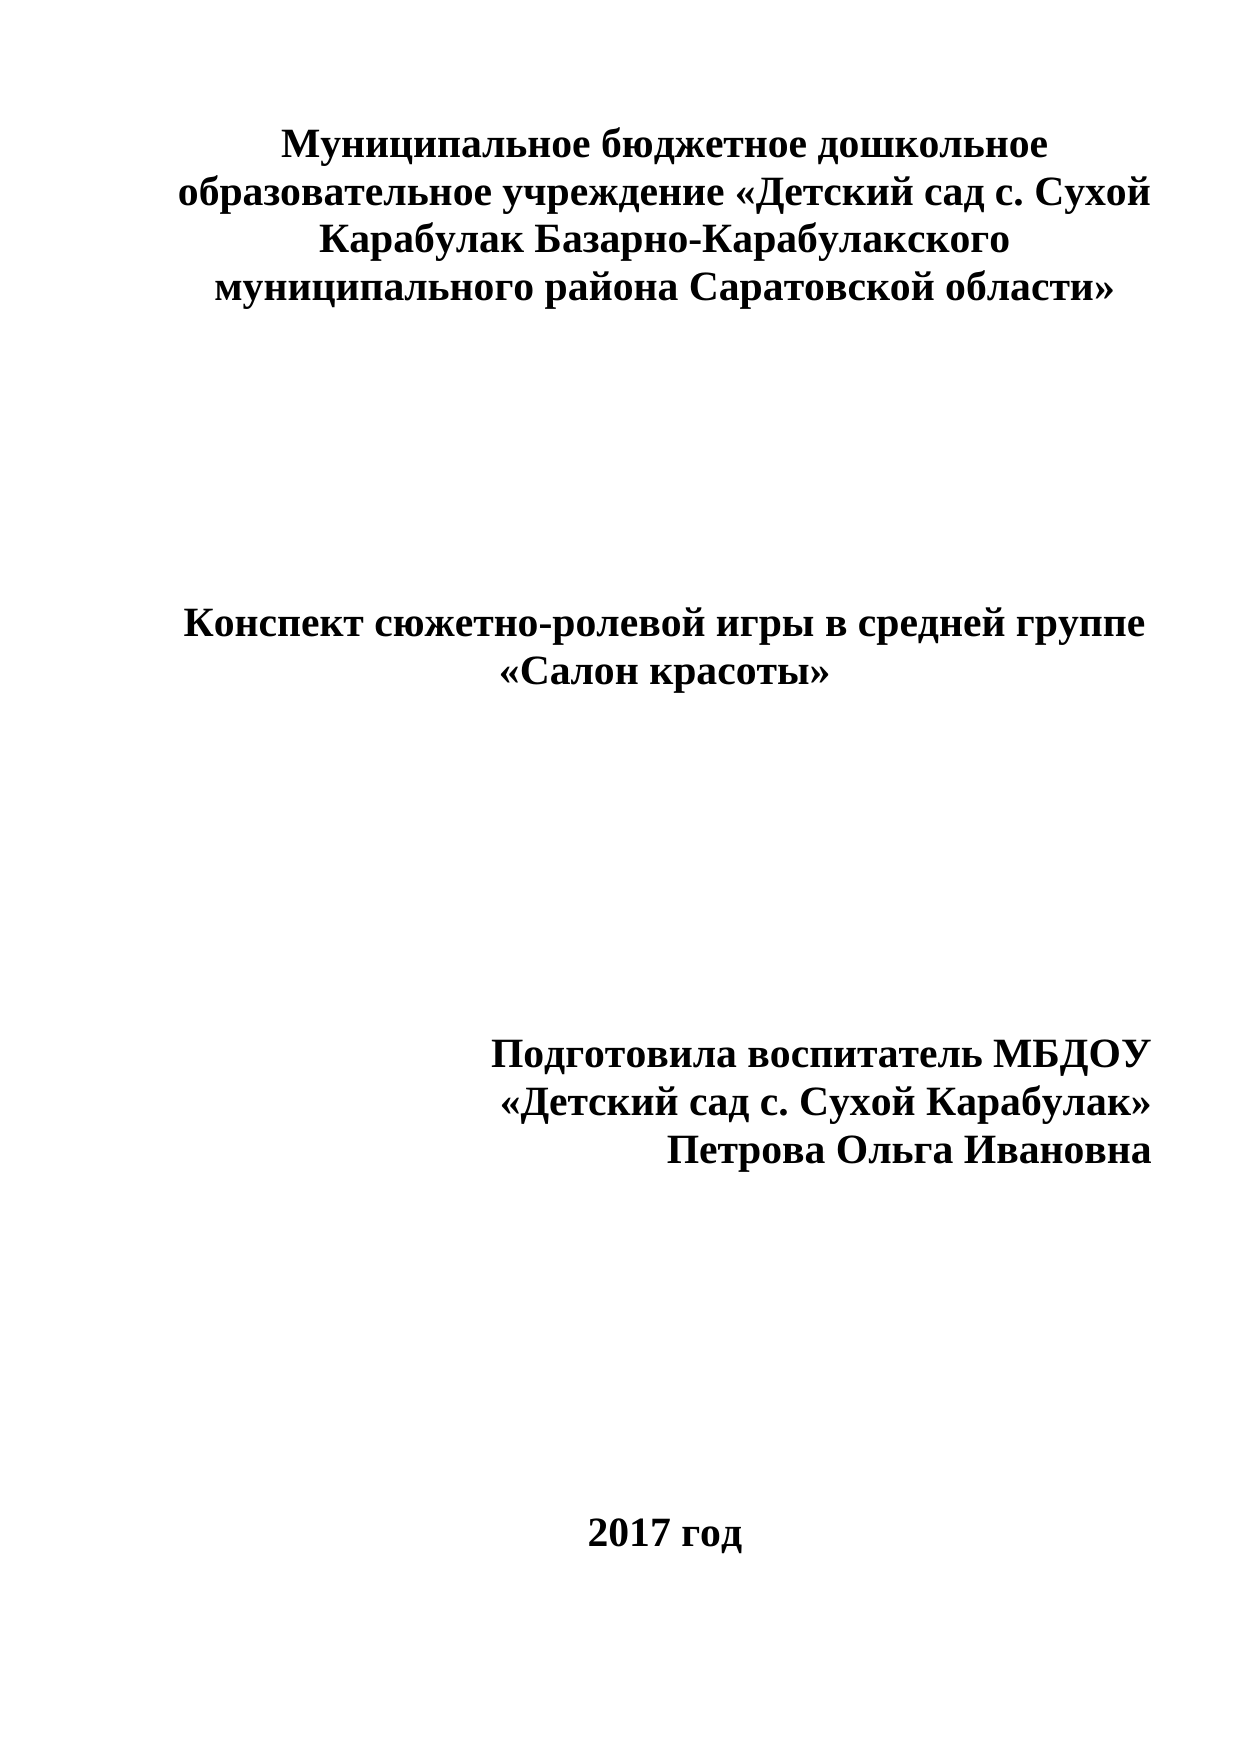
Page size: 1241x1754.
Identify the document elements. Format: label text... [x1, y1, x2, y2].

text «Детский сад с. Сухой Карабулак» [177, 1076, 1152, 1124]
text 2017 год [177, 1508, 1152, 1556]
text Муниципальное бюджетное дошкольное образовательное учреждение «Детский сад с. Сухой Карабулак Базарно-Карабулакского муниципального района Саратовской области» [177, 118, 1152, 310]
text Конспект сюжетно-ролевой игры в средней группе [177, 597, 1152, 645]
text «Салон красоты» [177, 645, 1152, 693]
text Подготовила воспитатель МБДОУ [177, 1028, 1152, 1076]
text Петрова Ольга Ивановна [177, 1124, 1152, 1172]
